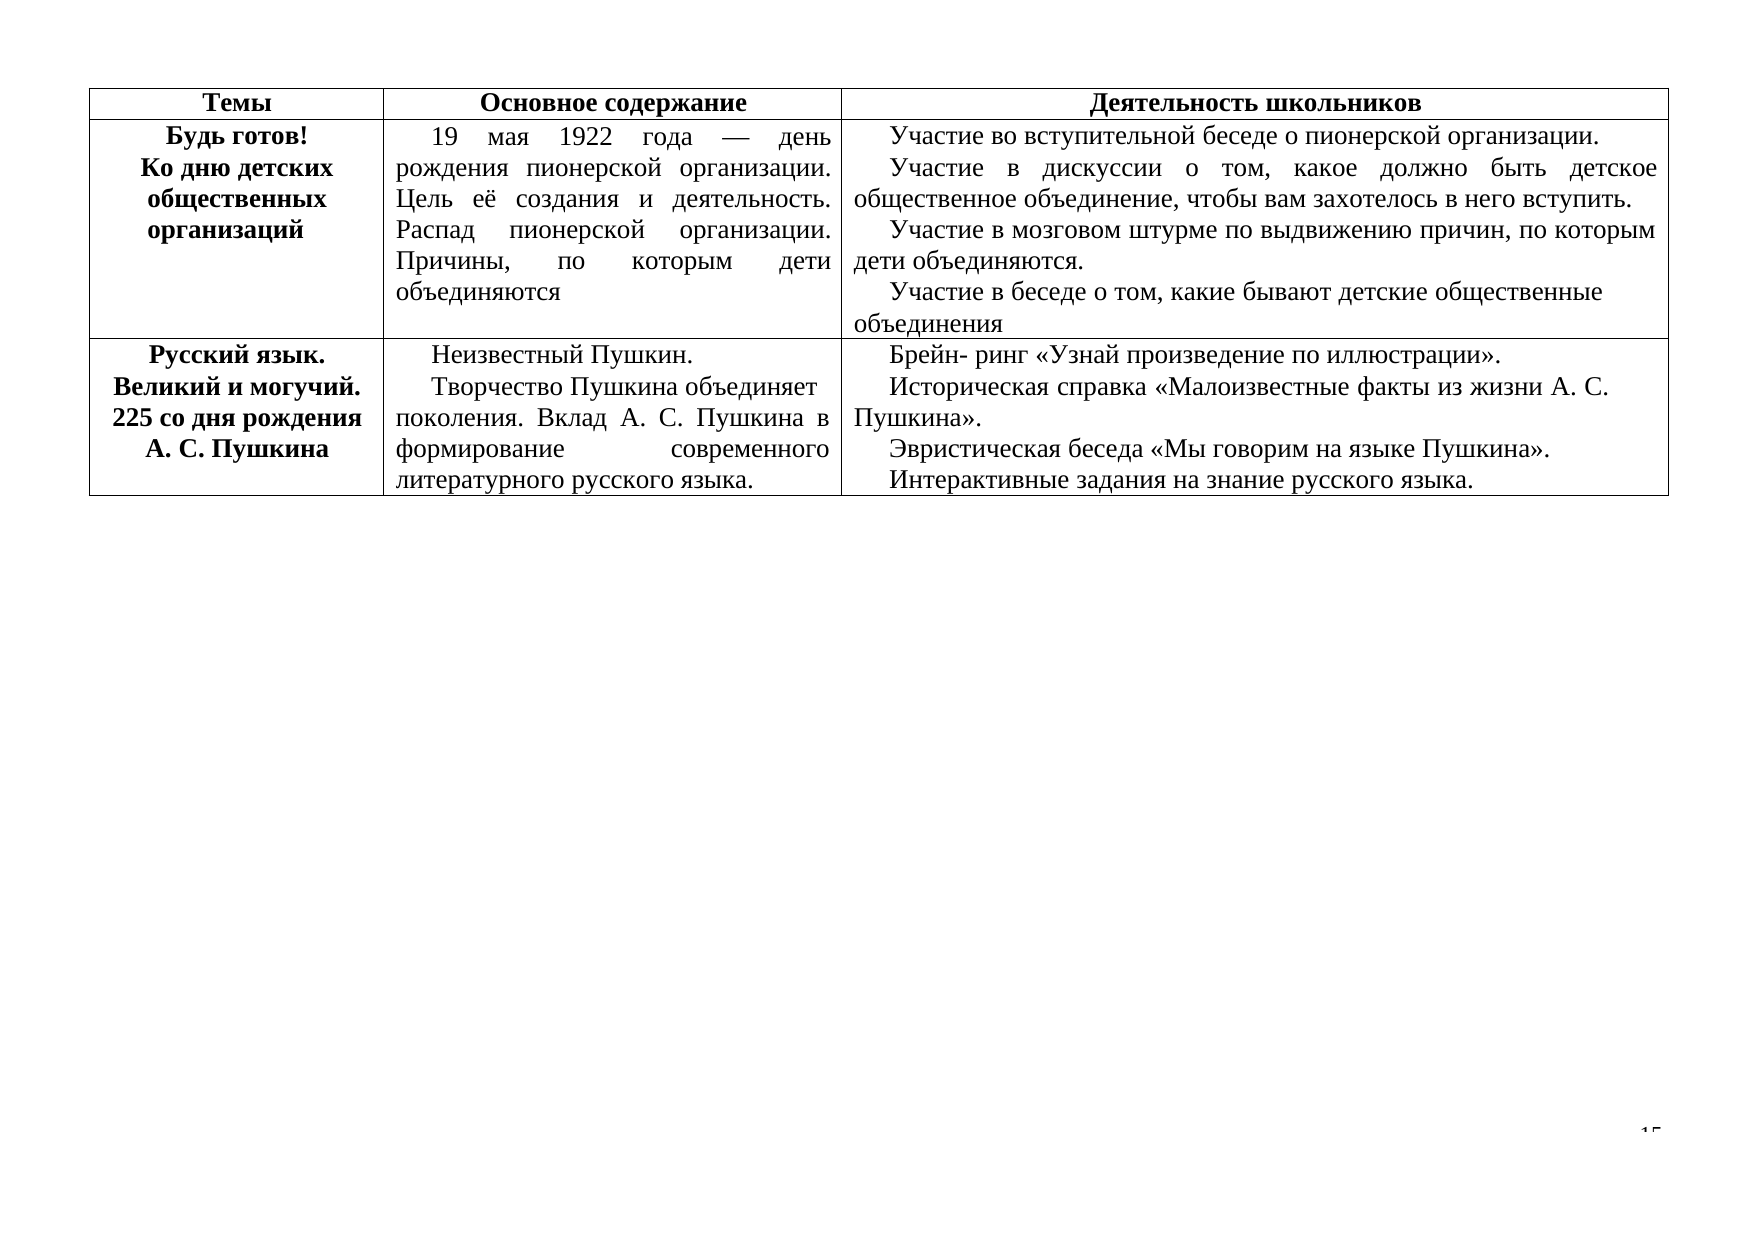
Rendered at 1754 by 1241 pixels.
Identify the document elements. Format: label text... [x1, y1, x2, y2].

table_cell 19 мая 1922 года — день рождения пионерской организации. Цель её создания и деятельность. Распад пионерской организации. Причины, по которым дети объединяются [384, 120, 841, 338]
table_header Основное содержание [384, 89, 841, 119]
table_header Деятельность школьников [842, 89, 1668, 119]
table_cell Русский язык. Великий и могучий. 225 со дня рождения А. С. Пушкина [90, 339, 383, 494]
table_header Темы [90, 89, 383, 119]
table_cell Неизвестный Пушкин. Творчество Пушкина объединяет поколения. Вклад А. С. Пушкина в формирование современного литературного русского языка. [384, 339, 841, 494]
table_cell Участие во вступительной беседе о пионерской организации. Участие в дискуссии о том, какое должно быть детское общественное объединение, чтобы вам захотелось в него вступить. Участие в мозговом штурме по выдвижению причин, по которым дети объединяются. Участие в беседе о том, какие бывают детские общественные объединения [842, 120, 1668, 338]
table_cell Будь готов! Ко дню детских общественных организаций [90, 120, 383, 338]
table_cell Брейн- ринг «Узнай произведение по иллюстрации». Историческая справка «Малоизвестные факты из жизни А. С. Пушкина». Эвристическая беседа «Мы говорим на языке Пушкина». Интерактивные задания на знание русского языка. [842, 339, 1668, 494]
